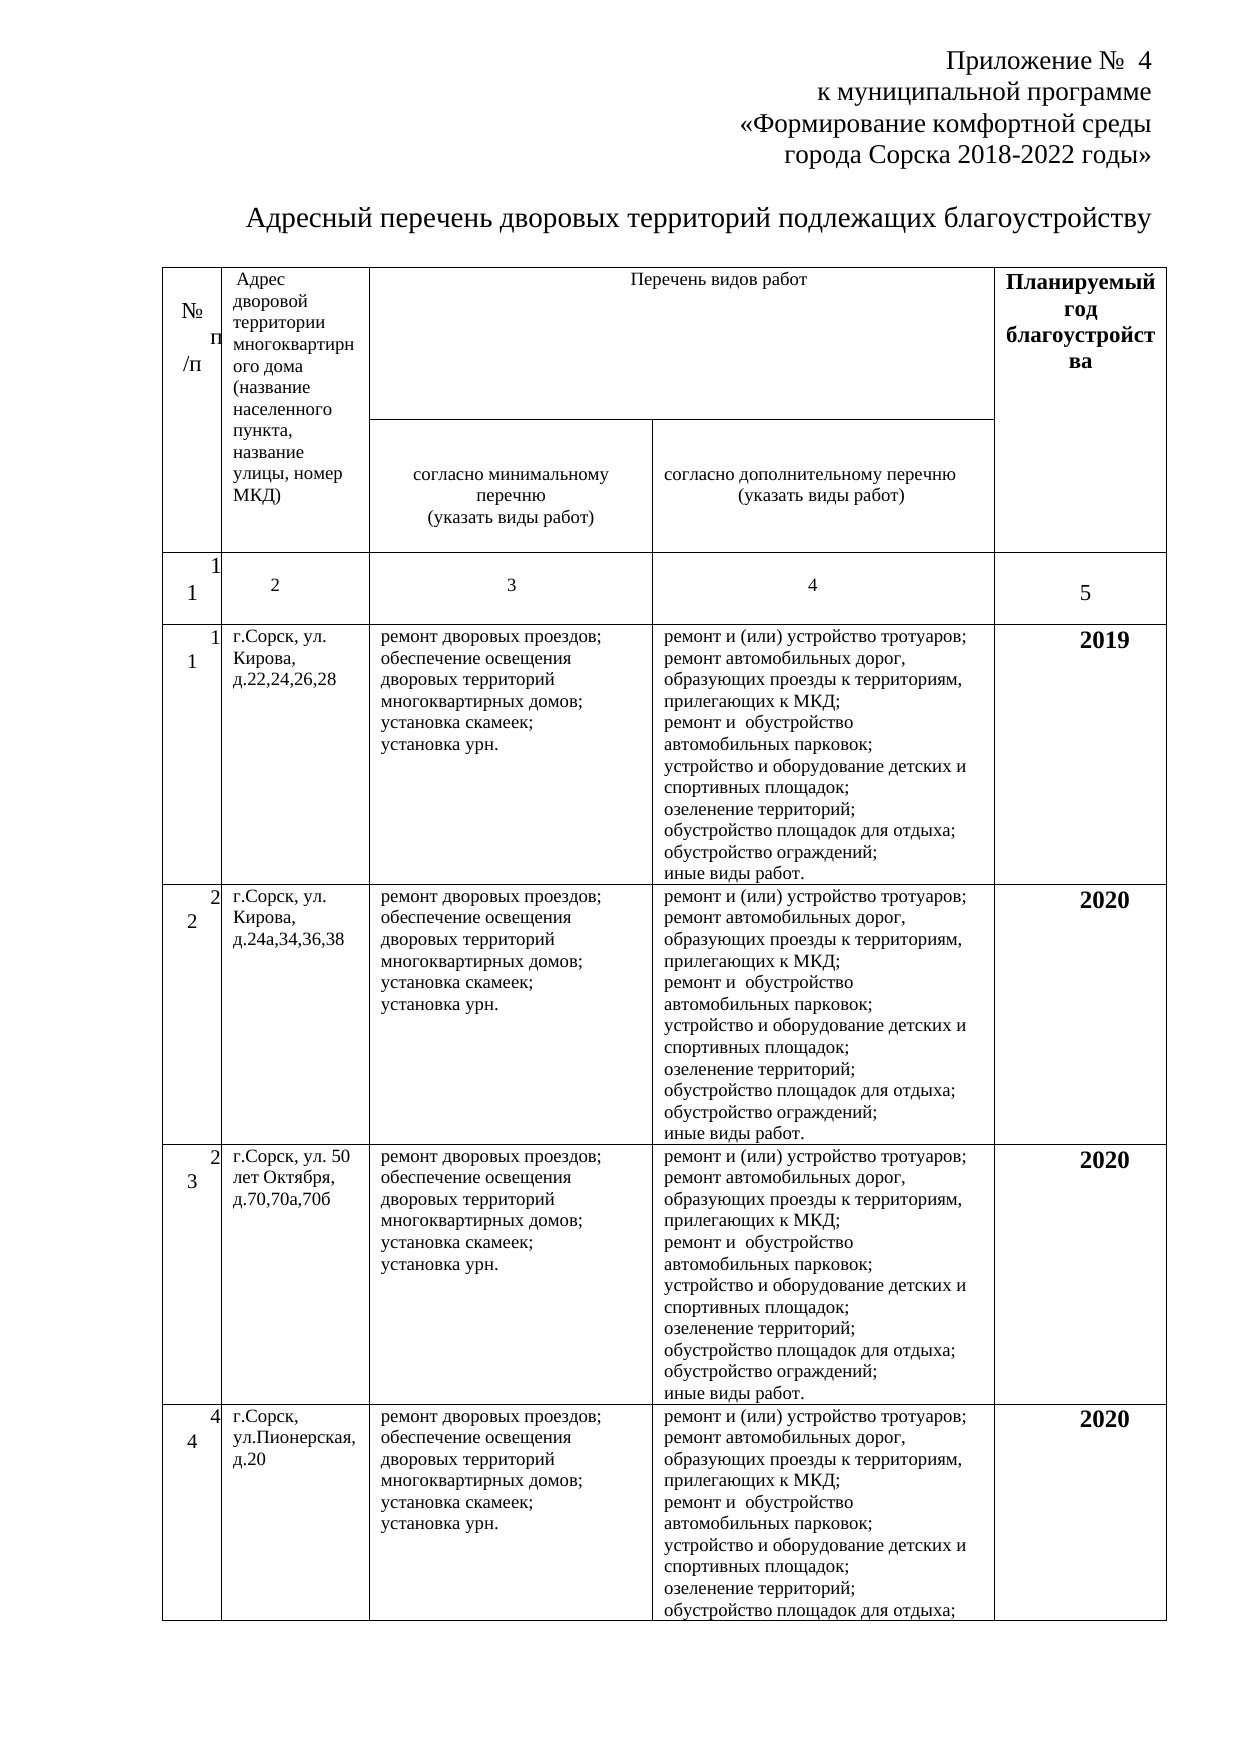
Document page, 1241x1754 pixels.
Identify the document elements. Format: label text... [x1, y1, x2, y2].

table_cell 23 [163, 1145, 221, 1403]
table_cell 3 [370, 553, 652, 624]
table_header Перечень видов работ [370, 268, 994, 419]
table_cell 2019 [995, 625, 1166, 884]
table_cell согласно дополнительному перечню (указать виды работ) [653, 420, 994, 552]
table_cell 22 [163, 885, 221, 1144]
table_header Адрес дворовой территории многоквартирного дома (название населенного пункта, название улицы, номер МКД) [222, 268, 369, 552]
table_cell 2020 [995, 1145, 1166, 1403]
text к муниципальной программе [162, 76, 1152, 107]
table_cell 5 [995, 553, 1166, 624]
text Адресный перечень дворовых территорий подлежащих благоустройству [162, 200, 1152, 234]
table_cell 11 [163, 553, 221, 624]
table_cell ремонт дворовых проездов; обеспечение освещения дворовых территорий многоквартирных домов; установка скамеек; установка урн. [370, 1145, 652, 1403]
text Приложение № 4 [162, 44, 1152, 76]
table_cell г.Сорск, ул. Кирова, д.22,24,26,28 [222, 625, 369, 884]
table_cell согласно минимальному перечню (указать виды работ) [370, 420, 652, 552]
table_cell ремонт дворовых проездов; обеспечение освещения дворовых территорий многоквартирных домов; установка скамеек; установка урн. [370, 625, 652, 884]
table_cell 44 [163, 1405, 221, 1620]
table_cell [370, 1405, 652, 1620]
table_header Планируемый год благоустройства [995, 268, 1166, 552]
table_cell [222, 1405, 369, 1620]
table_cell 2 [222, 553, 369, 624]
text «Формирование комфортной среды [162, 107, 1152, 138]
text города Сорска 2018-2022 годы» [162, 138, 1152, 169]
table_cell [653, 1405, 994, 1620]
table_cell 11 [163, 625, 221, 884]
table_cell 2020 [995, 1405, 1166, 1620]
table_cell г.Сорск, ул. 50 лет Октября, д.70,70а,70б [222, 1145, 369, 1403]
table_cell 4 [653, 553, 994, 624]
table_cell 2020 [995, 885, 1166, 1144]
table_cell г.Сорск, ул. Кирова, д.24а,34,36,38 [222, 885, 369, 1144]
table_header № п/п [163, 268, 221, 552]
table_cell ремонт дворовых проездов; обеспечение освещения дворовых территорий многоквартирных домов; установка скамеек; установка урн. [370, 885, 652, 1144]
